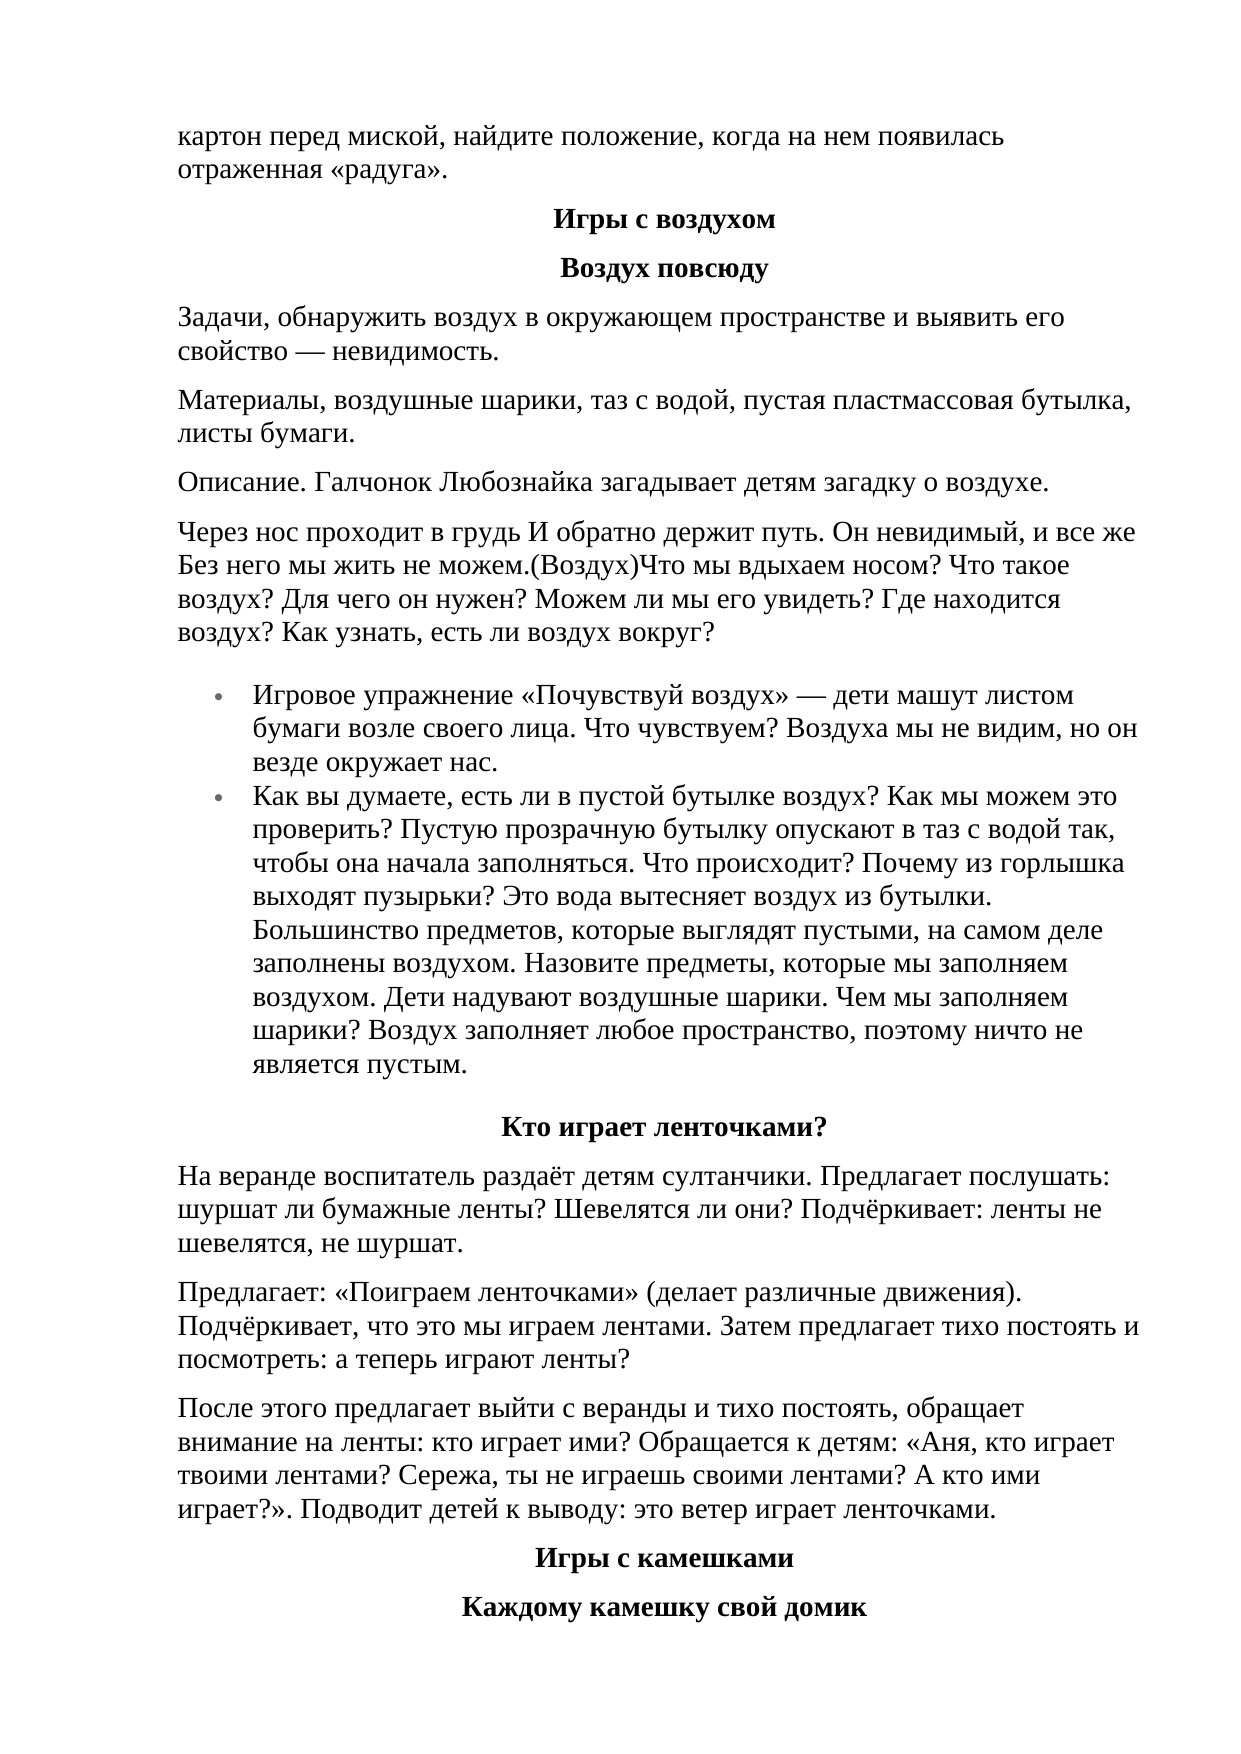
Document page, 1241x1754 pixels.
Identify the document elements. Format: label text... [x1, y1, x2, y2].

text Игры с воздухом [177, 201, 1152, 234]
text Описание. Галчонок Любознайка загадывает детям загадку о воздухе. [177, 464, 1152, 498]
list Как вы думаете, есть ли в пустой бутылке воздух? Как мы можем это проверить? Пустую прозрачную бутылку опускают в таз с водой так, чтобы она начала заполняться. Что происходит? Почему из горлышка выходят пузырьки? Это вода вытесняет воздух из бутылки. Большинство предметов, которые выглядят пустыми, на самом деле заполнены воздухом. Назовите предметы, которые мы заполняем воздухом. Дети надувают воздушные шарики. Чем мы заполняем шарики? Воздух заполняет любое пространство, поэтому ничто не является пустым. [215, 778, 1152, 1079]
text Задачи, обнаружить воздух в окружающем пространстве и выявить его свойство — невидимость. [177, 299, 1152, 366]
text На веранде воспитатель раздаёт детям султанчики. Предлагает послушать: шуршат ли бумажные ленты? Шевелятся ли они? Подчёркивает: ленты не шевелятся, не шуршат. [177, 1158, 1152, 1258]
text После этого предлагает выйти с веранды и тихо постоять, обращает внимание на ленты: кто играет ими? Обращается к детям: «Аня, кто играет твоими лентами? Сережа, ты не играешь своими лентами? А кто ими играет?». Подводит детей к выводу: это ветер играет ленточками. [177, 1390, 1152, 1524]
list Игровое упражнение «Почувствуй воздух» — дети машут листом бумаги возле своего лица. Что чувствуем? Воздуха мы не видим, но он везде окружает нас. [215, 677, 1152, 778]
text Предлагает: «Поиграем ленточками» (делает различные движения). Подчёркивает, что это мы играем лентами. Затем предлагает тихо постоять и посмотреть: а теперь играют ленты? [177, 1274, 1152, 1375]
text Кто играет ленточками? [177, 1109, 1152, 1142]
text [177, 118, 1152, 185]
text Игры с камешками [177, 1540, 1152, 1574]
text Материалы, воздушные шарики, таз с водой, пустая пластмассовая бутылка, листы бумаги. [177, 382, 1152, 449]
text Воздух повсюду [177, 250, 1152, 283]
text Каждому камешку свой домик [177, 1589, 1152, 1623]
text Через нос проходит в грудь И обратно держит путь. Он невидимый, и все же Без него мы жить не можем.(Воздух)Что мы вдыхаем носом? Что такое воздух? Для чего он нужен? Можем ли мы его увидеть? Где находится воздух? Как узнать, есть ли воздух вокруг? [177, 514, 1152, 648]
